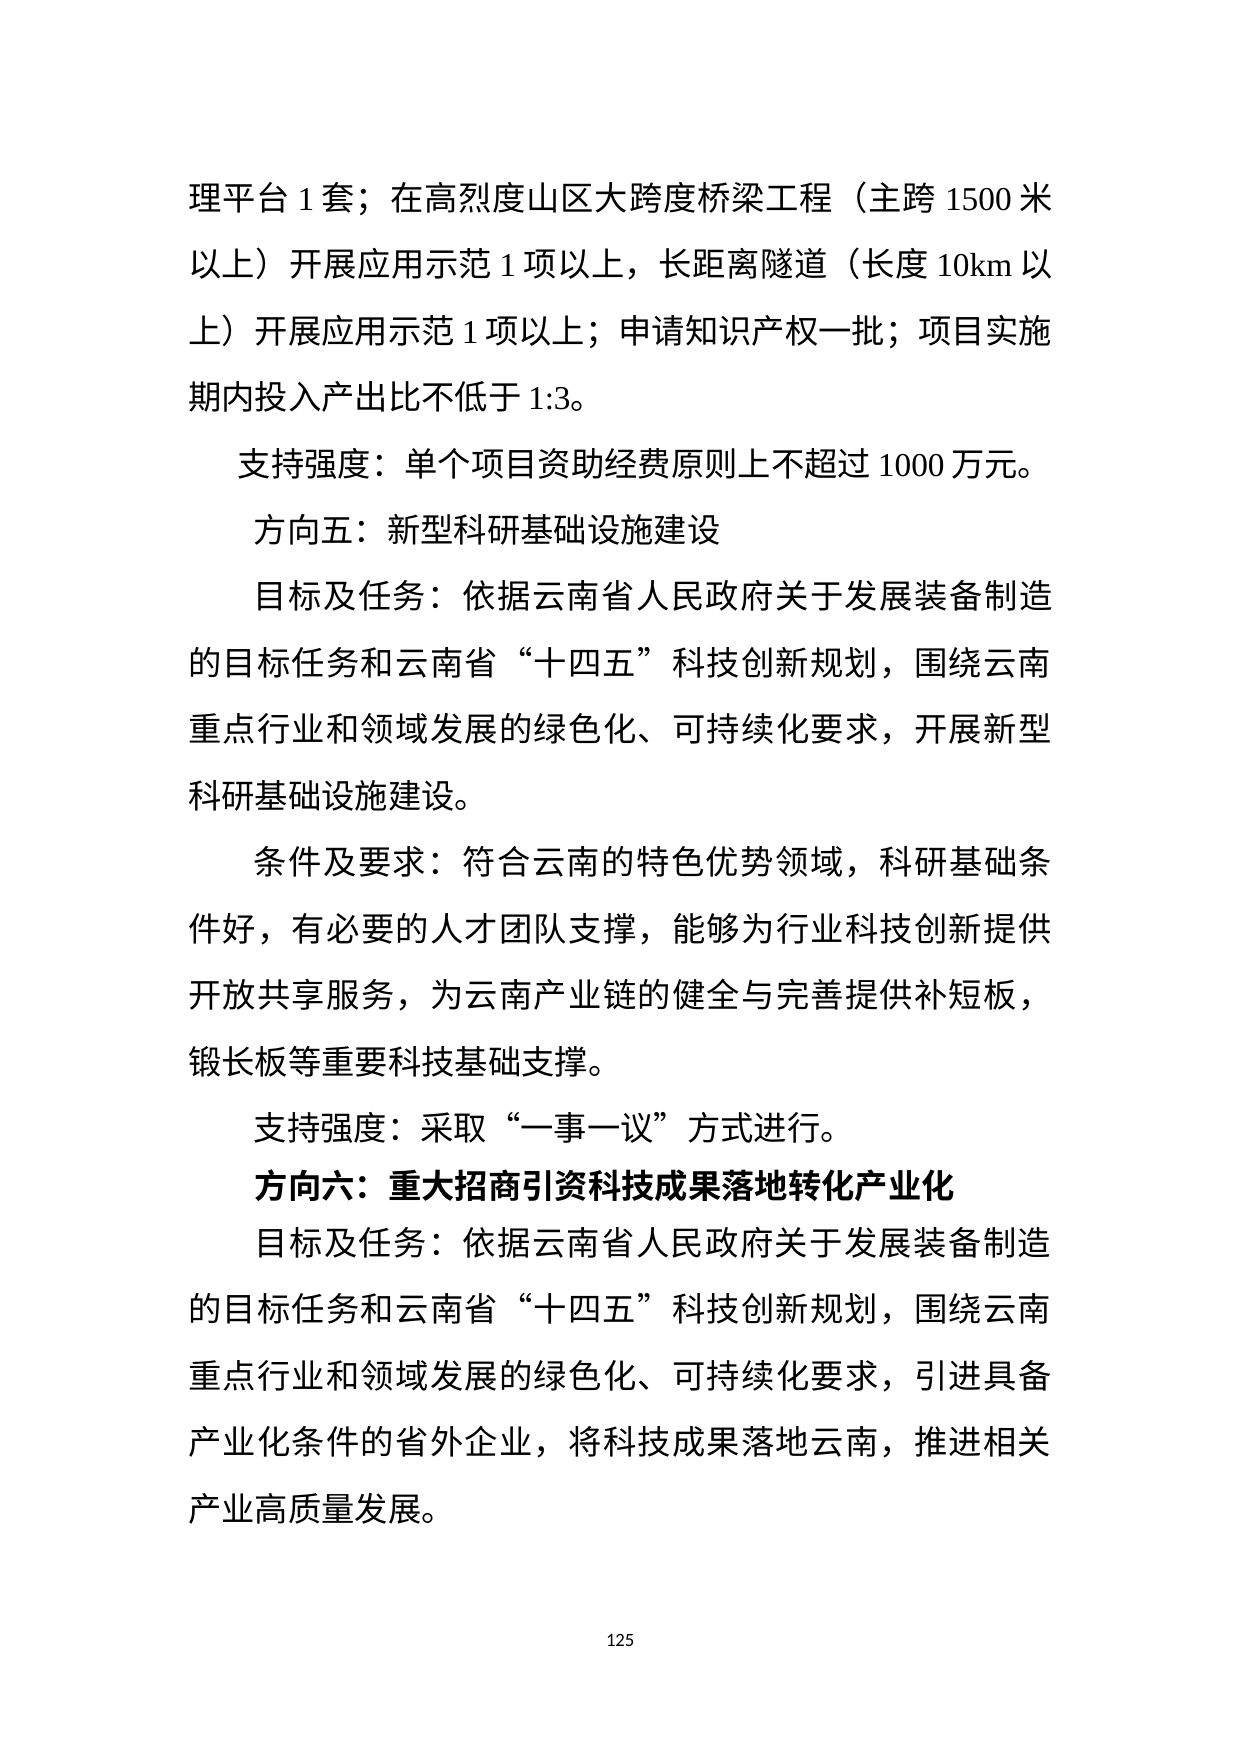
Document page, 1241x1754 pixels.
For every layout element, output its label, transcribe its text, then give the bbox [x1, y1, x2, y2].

text 条件及要求：符合云南的特色优势领域，科研基础条件好，有必要的人才团队支撑，能够为行业科技创新提供开放共享服务，为云南产业链的健全与完善提供补短板，锻长板等重要科技基础支撑。 [188, 827, 1052, 1093]
text 支持强度：采取“一事一议”方式进行。 [188, 1093, 1052, 1159]
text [188, 162, 1052, 428]
text 支持强度：单个项目资助经费原则上不超过1000万元。 [238, 428, 1052, 495]
text 目标及任务：依据云南省人民政府关于发展装备制造的目标任务和云南省“十四五”科技创新规划，围绕云南重点行业和领域发展的绿色化、可持续化要求，开展新型科研基础设施建设。 [188, 561, 1052, 827]
text 方向六：重大招商引资科技成果落地转化产业化 [188, 1159, 1052, 1208]
text 方向五：新型科研基础设施建设 [188, 495, 1052, 561]
text 目标及任务：依据云南省人民政府关于发展装备制造的目标任务和云南省“十四五”科技创新规划，围绕云南重点行业和领域发展的绿色化、可持续化要求，引进具备产业化条件的省外企业，将科技成果落地云南，推进相关产业高质量发展。 [188, 1208, 1052, 1540]
